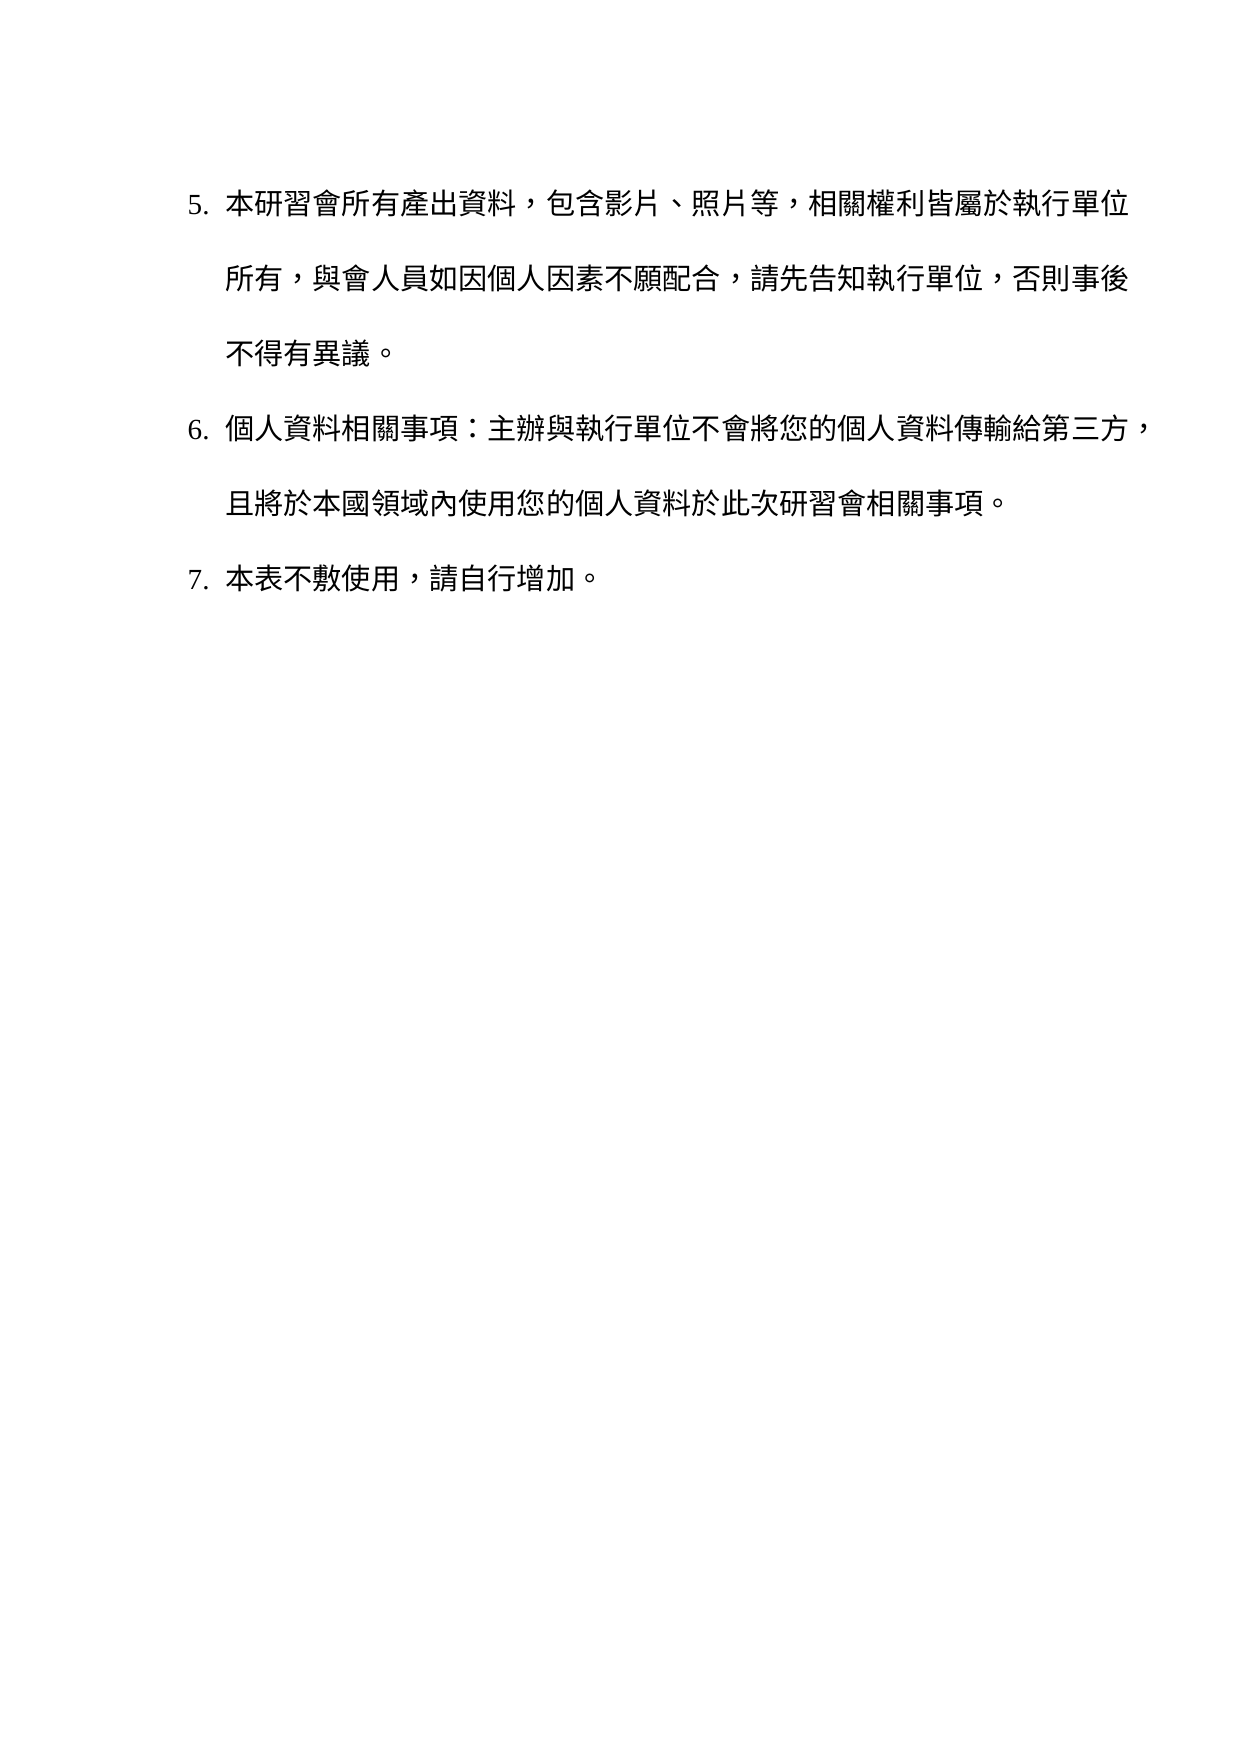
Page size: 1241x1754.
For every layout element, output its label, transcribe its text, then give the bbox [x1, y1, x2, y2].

list 個人資料相關事項：主辦與執行單位不會將您的個人資料傳輸給第三方，且將於本國領域內使用您的個人資料於此次研習會相關事項。 [187, 389, 1152, 539]
list 本表不敷使用，請自行增加。 [187, 539, 1152, 614]
list 本研習會所有產出資料，包含影片、照片等，相關權利皆屬於執行單位所有，與會人員如因個人因素不願配合，請先告知執行單位，否則事後不得有異議。 [187, 164, 1152, 389]
